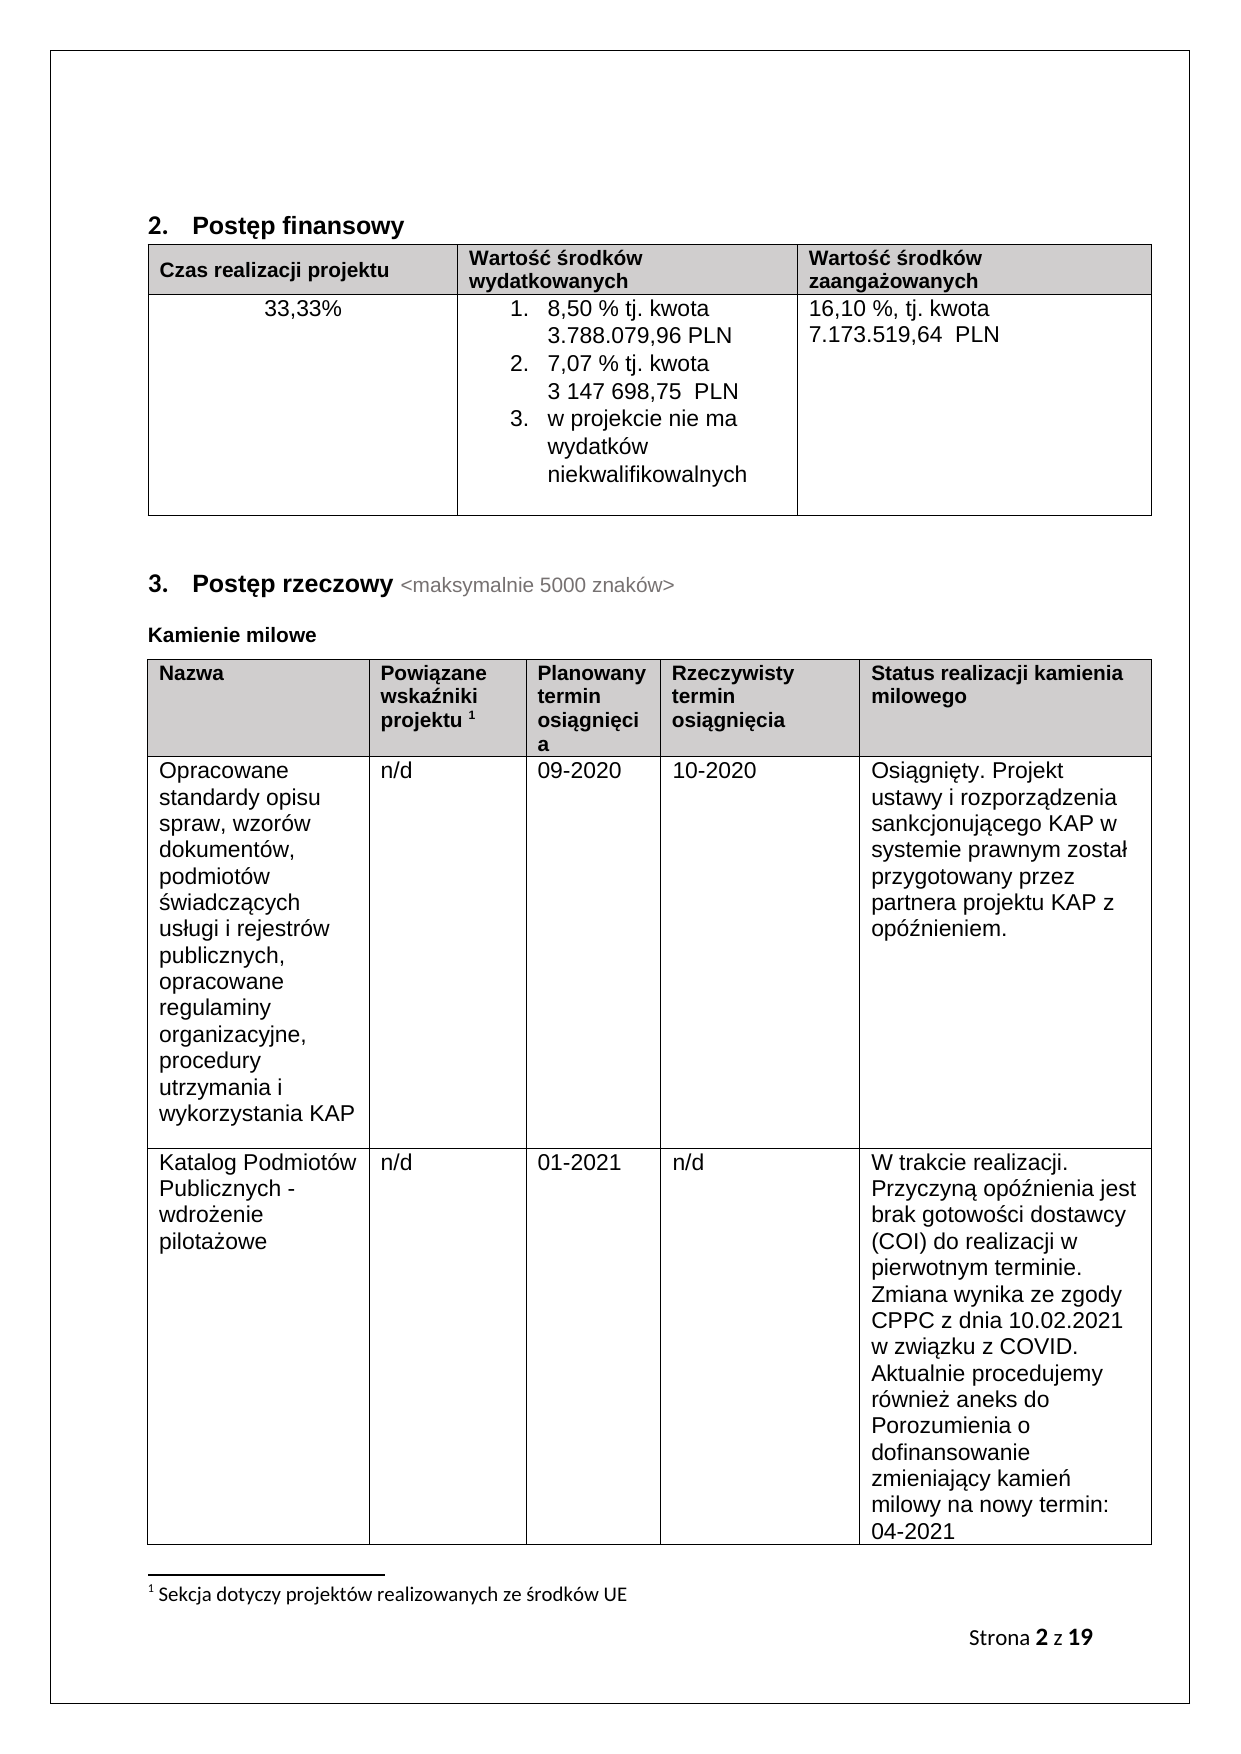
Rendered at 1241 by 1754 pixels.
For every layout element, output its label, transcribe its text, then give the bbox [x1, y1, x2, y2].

table_cell W trakcie realizacji. Przyczyną opóźnienia jest brak gotowości dostawcy (COI) do realizacji w pierwotnym terminie. Zmiana wynika ze zgody CPPC z dnia 10.02.2021 w związku z COVID. Aktualnie procedujemy również aneks do Porozumienia o dofinansowanie zmieniający kamień milowy na nowy termin: 04-2021 [860, 1149, 1151, 1544]
subtitle Postęp finansowy [148, 208, 1093, 241]
table_header Czas realizacji projektu [149, 245, 457, 294]
table_cell 8,50 % tj. kwota 3.788.079,96 PLN 7,07 % tj. kwota 3 147 698,75 PLN w projekcie nie ma wydatków niekwalifikowalnych [458, 295, 797, 514]
table_cell 09-2020 [527, 757, 660, 1148]
table_header Rzeczywisty termin osiągnięcia [661, 660, 859, 756]
table_cell n/d [370, 1149, 526, 1544]
text Kamienie milowe [148, 623, 1093, 647]
table_cell 10-2020 [661, 757, 859, 1148]
table_header Planowany termin osiągnięcia [527, 660, 660, 756]
subtitle Postęp rzeczowy <maksymalnie 5000 znaków> [148, 566, 1093, 599]
table_cell 33,33% [149, 295, 457, 514]
table_cell Katalog Podmiotów Publicznych - wdrożenie pilotażowe [148, 1149, 369, 1544]
table_header Nazwa [148, 660, 369, 756]
table_cell 16,10 %, tj. kwota 7.173.519,64 PLN [798, 295, 1151, 514]
table_cell 01-2021 [527, 1149, 660, 1544]
table_cell n/d [370, 757, 526, 1148]
table_header Wartość środków wydatkowanych [458, 245, 797, 294]
table_cell Osiągnięty. Projekt ustawy i rozporządzenia sankcjonującego KAP w systemie prawnym został przygotowany przez partnera projektu KAP z opóźnieniem. [860, 757, 1151, 1148]
table_cell Opracowane standardy opisu spraw, wzorów dokumentów, podmiotów świadczących usługi i rejestrów publicznych, opracowane regulaminy organizacyjne, procedury utrzymania i wykorzystania KAP [148, 757, 369, 1148]
table_cell n/d [661, 1149, 859, 1544]
table_header Wartość środków zaangażowanych [798, 245, 1151, 294]
table_header Status realizacji kamienia milowego [860, 660, 1151, 756]
table_header Powiązane wskaźniki projektu [370, 660, 526, 756]
